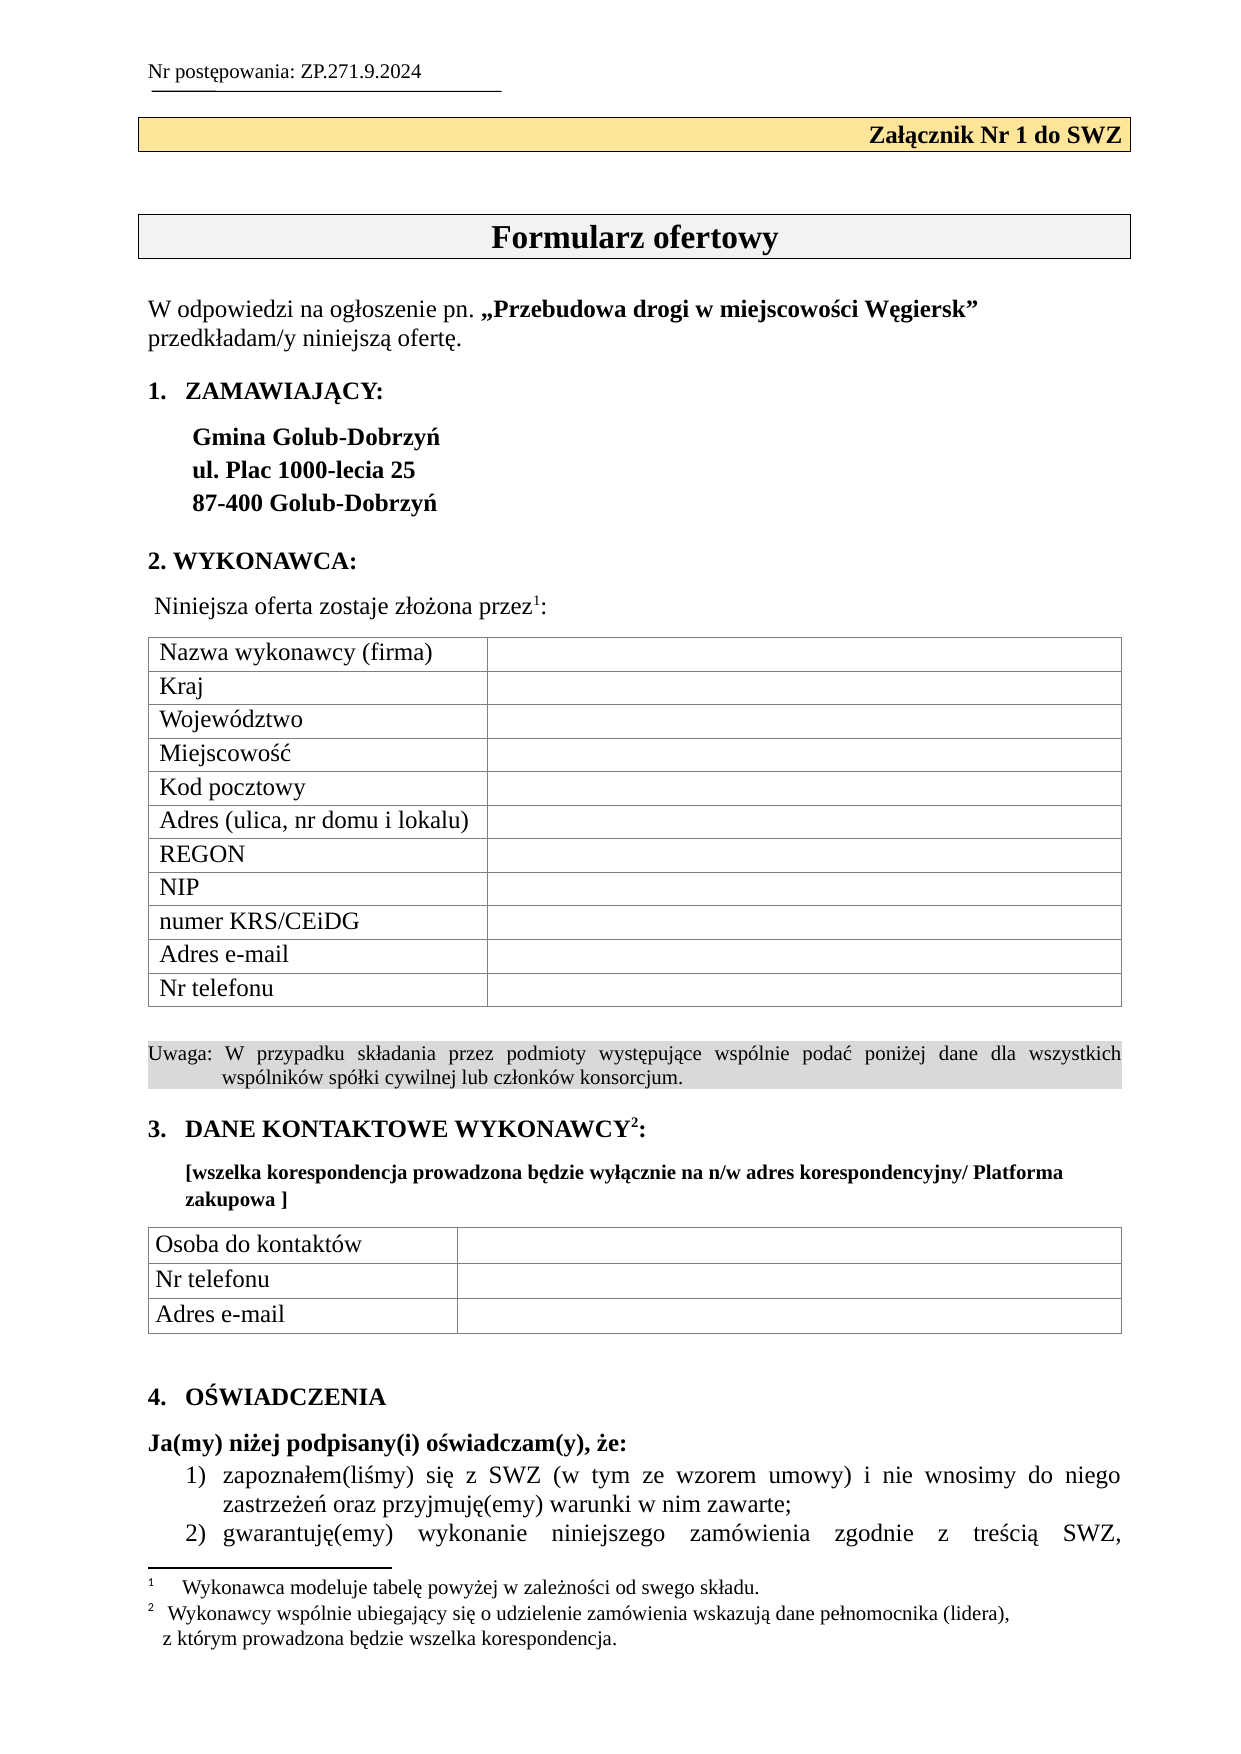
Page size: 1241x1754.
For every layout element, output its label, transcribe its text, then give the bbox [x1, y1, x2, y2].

text [wszelka korespondencja prowadzona będzie wyłącznie na n/w adres korespondencyjny/ Platforma zakupowa ] [185, 1159, 1122, 1211]
table_header Osoba do kontaktów [149, 1228, 457, 1263]
table_cell NIP [149, 873, 487, 905]
text ul. Plac 1000-lecia 25 [192, 455, 1122, 484]
table_cell REGON [149, 839, 487, 872]
text Formularz ofertowy [139, 215, 1130, 258]
list ZAMAWIAJĄCY: [148, 376, 1117, 405]
table_cell [458, 1264, 1121, 1298]
table_cell [458, 1299, 1121, 1333]
list OŚWIADCZENIA [148, 1382, 1122, 1411]
table_cell Miejscowość [149, 739, 487, 771]
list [185, 1518, 1122, 1547]
list DANE KONTAKTOWE WYKONAWCY: [148, 1114, 1122, 1143]
table_cell Kraj [149, 672, 487, 704]
text Ja(my) niżej podpisany(i) oświadczam(y), że: [148, 1428, 1122, 1456]
table_cell Adres e-mail [149, 1299, 457, 1333]
text 87-400 Golub-Dobrzyń [192, 488, 1122, 517]
table_cell [488, 806, 1121, 838]
table_cell Adres e-mail [149, 940, 487, 972]
table_cell [488, 873, 1121, 905]
table_cell [488, 772, 1121, 805]
table_cell [488, 705, 1121, 738]
table_cell Nr telefonu [149, 1264, 457, 1298]
table_cell Nr telefonu [149, 974, 487, 1006]
text 2. WYKONAWCA: [148, 546, 1122, 575]
table_cell [488, 739, 1121, 771]
table_header [458, 1228, 1121, 1263]
text W odpowiedzi na ogłoszenie pn. „Przebudowa drogi w miejscowości Węgiersk” przedkładam/y niniejszą ofertę. [148, 294, 1122, 351]
table_header [488, 638, 1121, 671]
table_cell [488, 940, 1121, 972]
table_cell [488, 839, 1121, 872]
table_cell [488, 672, 1121, 704]
list zapoznałem(liśmy) się z SWZ (w tym ze wzorem umowy) i nie wnosimy do niego zastrzeżeń oraz przyjmuję(emy) warunki w nim zawarte; [185, 1461, 1122, 1518]
table_cell numer KRS/CEiDG [149, 906, 487, 939]
text Niniejsza oferta zostaje złożona przez: [148, 591, 1122, 620]
table_cell [488, 974, 1121, 1006]
table_cell Adres (ulica, nr domu i lokalu) [149, 806, 487, 838]
table_cell Województwo [149, 705, 487, 738]
table_header Nazwa wykonawcy (firma) [149, 638, 487, 671]
text Uwaga: W przypadku składania przez podmioty występujące wspólnie podać poniżej dane dla wszystkich wspólników spółki cywilnej lub członków konsorcjum. [148, 1041, 1122, 1089]
text Załącznik Nr 1 do SWZ [139, 118, 1130, 151]
text Gmina Golub-Dobrzyń [192, 422, 1122, 451]
table_cell [488, 906, 1121, 939]
table_cell Kod pocztowy [149, 772, 487, 805]
